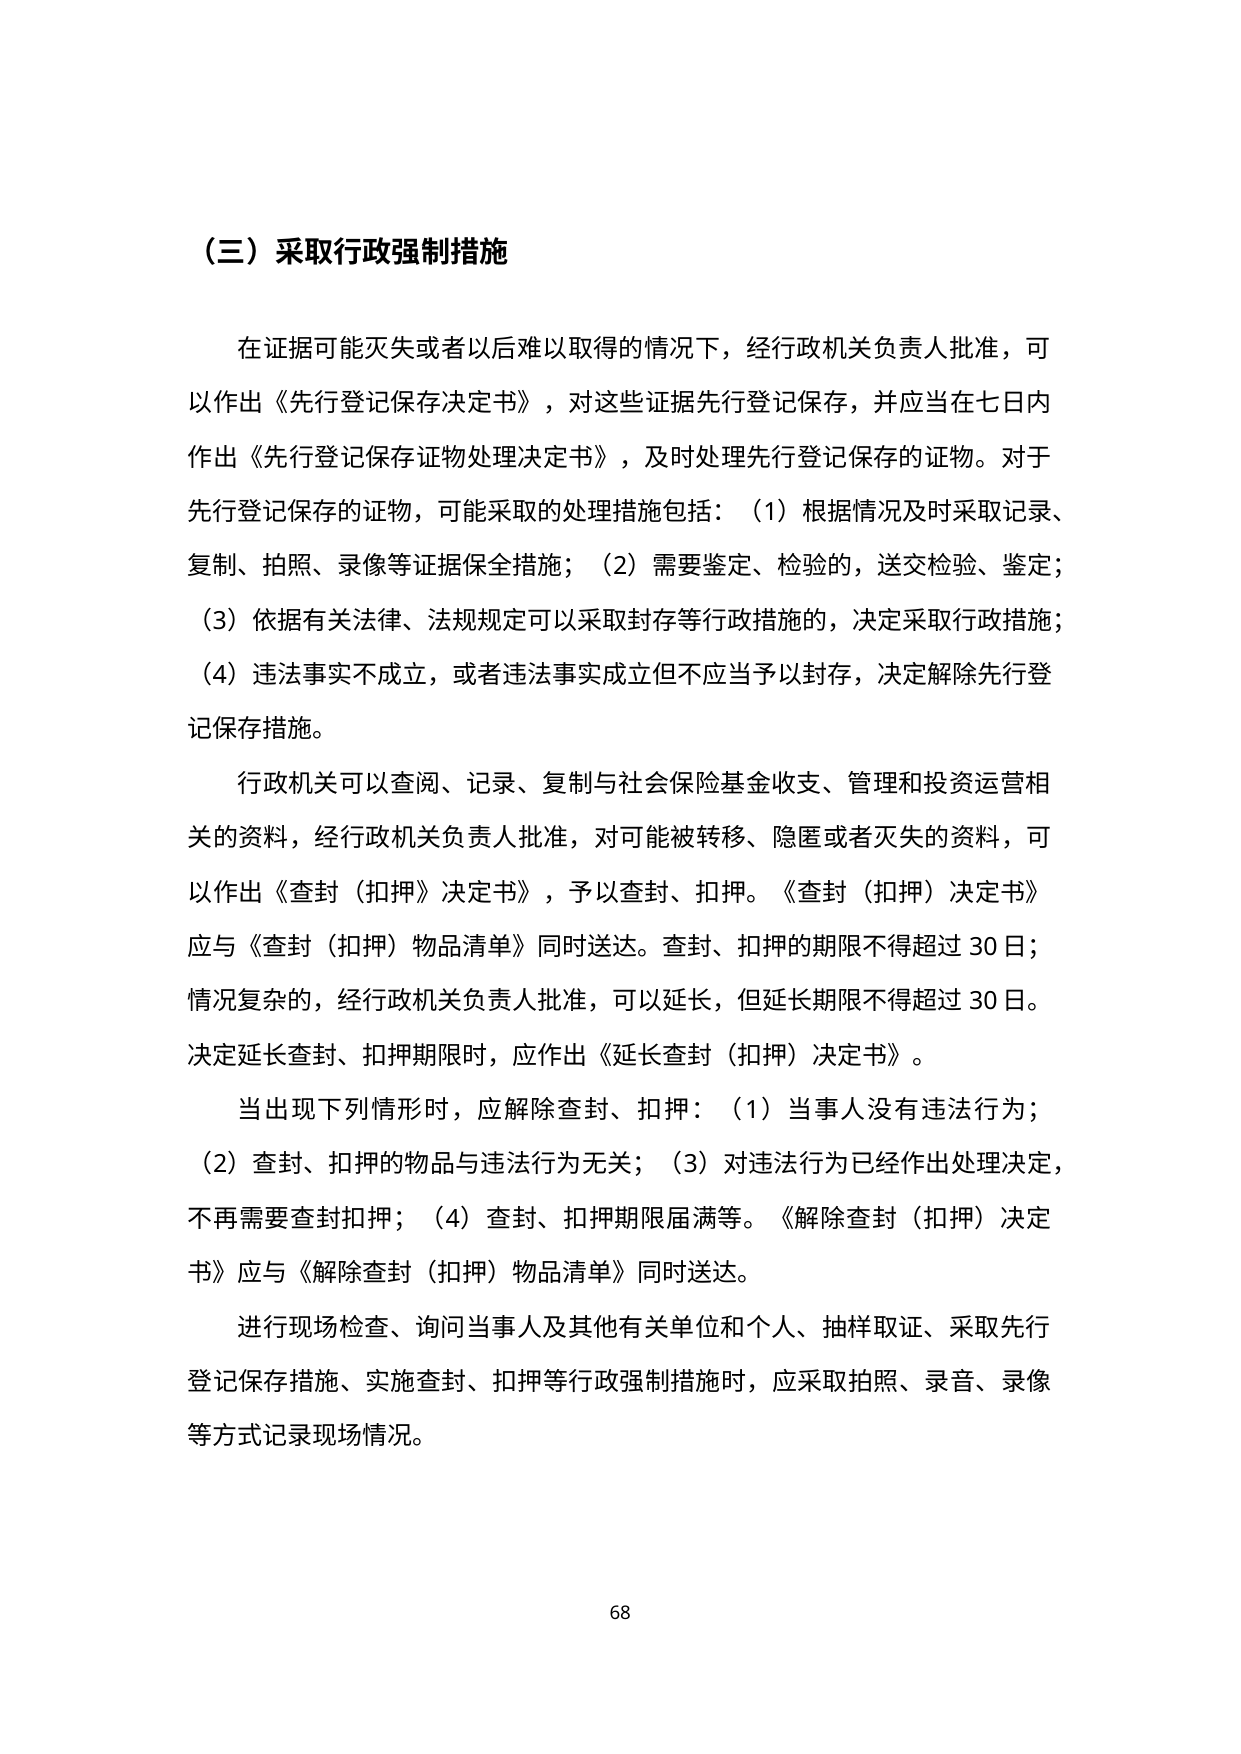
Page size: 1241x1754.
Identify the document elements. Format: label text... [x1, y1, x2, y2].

text 在证据可能灭失或者以后难以取得的情况下，经行政机关负责人批准，可以作出《先行登记保存决定书》，对这些证据先行登记保存，并应当在七日内作出《先行登记保存证物处理决定书》，及时处理先行登记保存的证物。对于先行登记保存的证物，可能采取的处理措施包括：（1）根据情况及时采取记录、复制、拍照、录像等证据保全措施；（2）需要鉴定、检验的，送交检验、鉴定；（3）依据有关法律、法规规定可以采取封存等行政措施的，决定采取行政措施；（4）违法事实不成立，或者违法事实成立但不应当予以封存，决定解除先行登记保存措施。 [187, 328, 1053, 745]
text 进行现场检查、询问当事人及其他有关单位和个人、抽样取证、采取先行登记保存措施、实施查封、扣押等行政强制措施时，应采取拍照、录音、录像等方式记录现场情况。 [187, 1307, 1053, 1452]
subtitle （三）采取行政强制措施 [187, 228, 1053, 270]
text 行政机关可以查阅、记录、复制与社会保险基金收支、管理和投资运营相关的资料，经行政机关负责人批准，对可能被转移、隐匿或者灭失的资料，可以作出《查封（扣押》决定书》，予以查封、扣押。《查封（扣押）决定书》应与《查封（扣押）物品清单》同时送达。查封、扣押的期限不得超过30日；情况复杂的，经行政机关负责人批准，可以延长，但延长期限不得超过30日。决定延长查封、扣押期限时，应作出《延长查封（扣押）决定书》。 [187, 763, 1053, 1071]
text 当出现下列情形时，应解除查封、扣押：（1）当事人没有违法行为；（2）查封、扣押的物品与违法行为无关；（3）对违法行为已经作出处理决定，不再需要查封扣押；（4）查封、扣押期限届满等。《解除查封（扣押）决定书》应与《解除查封（扣押）物品清单》同时送达。 [187, 1089, 1053, 1289]
